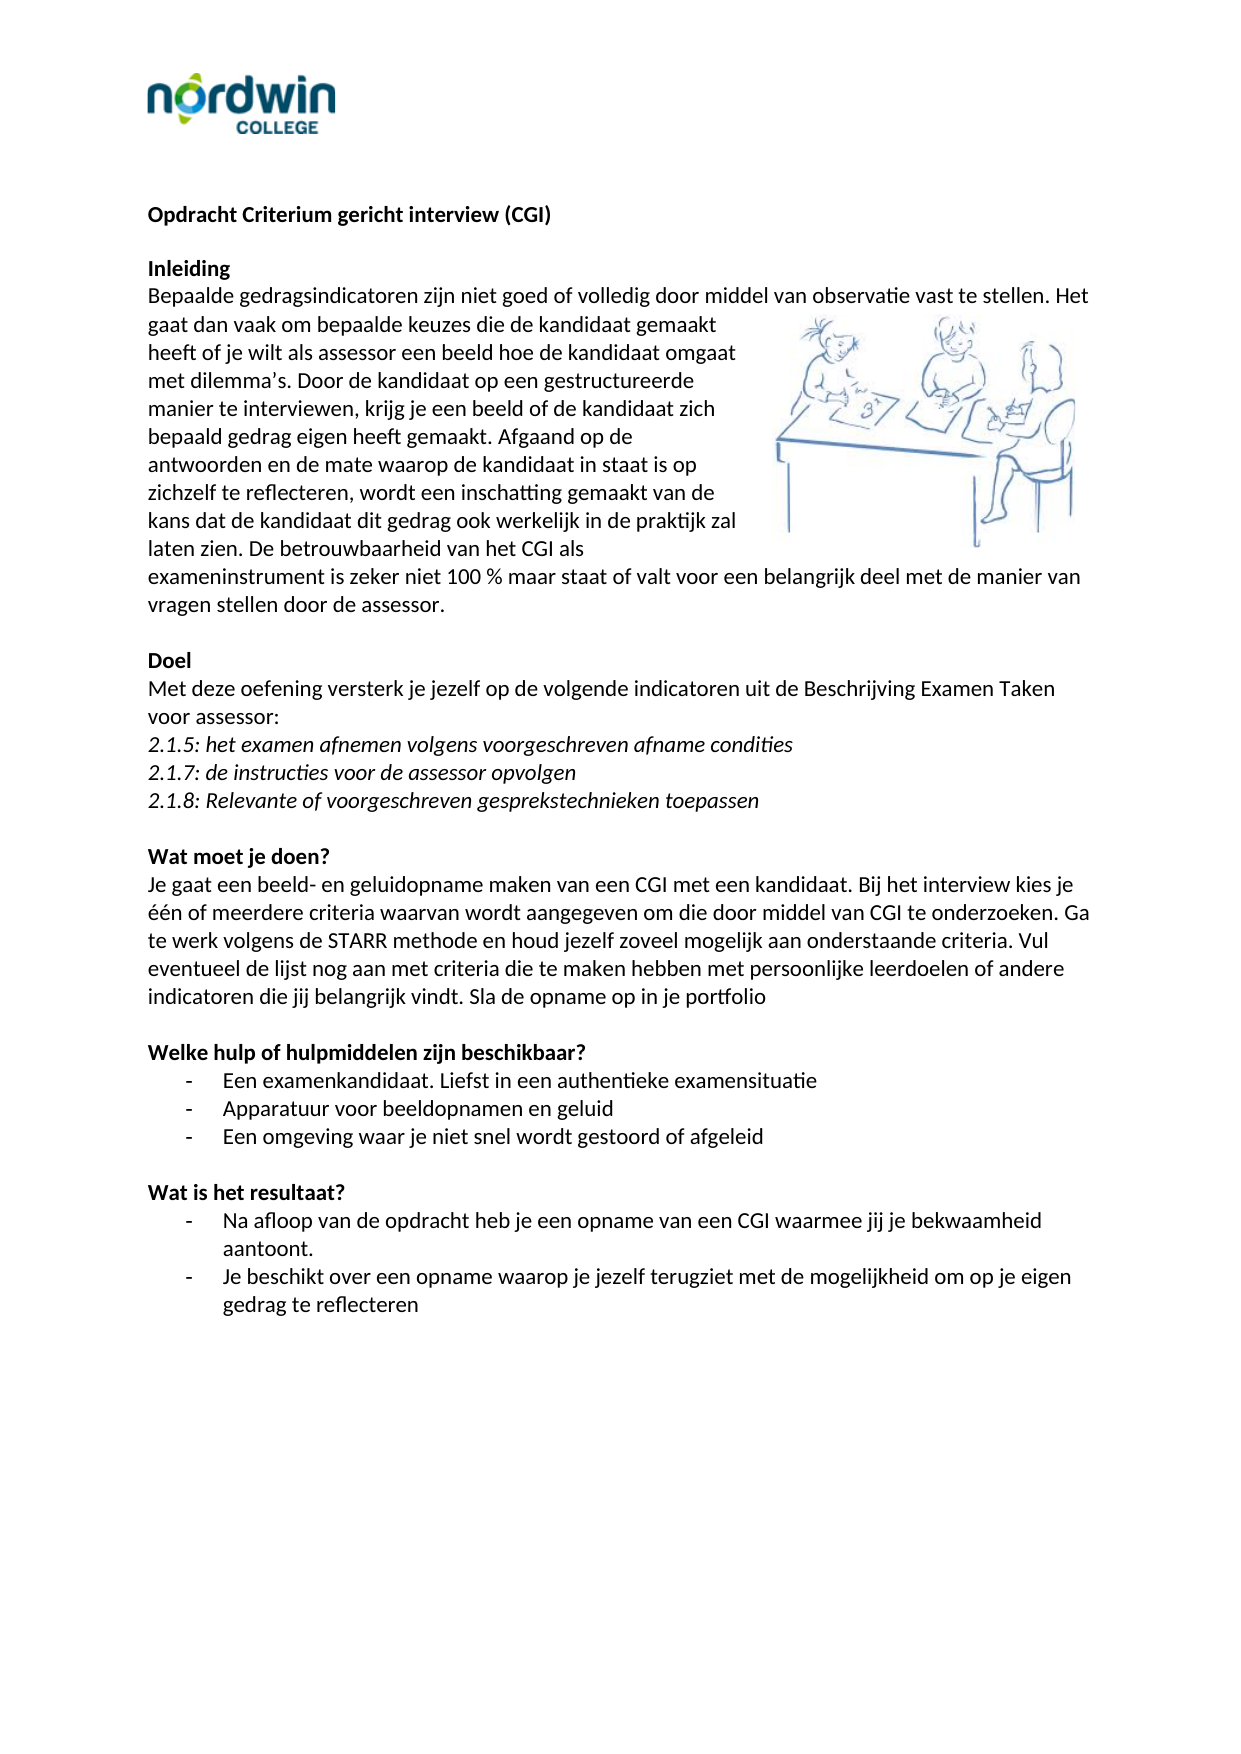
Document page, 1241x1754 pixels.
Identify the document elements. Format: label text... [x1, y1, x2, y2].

list Je beschikt over een opname waarop je jezelf terugziet met de mogelijkheid om op je eigen gedrag te reflecteren [185, 1262, 1093, 1318]
picture [147, 73, 336, 134]
text 2.1.8: Relevante of voorgeschreven gesprekstechnieken toepassen [148, 786, 1093, 814]
text Je gaat een beeld- en geluidopname maken van een CGI met een kandidaat. Bij het interview kies je één of meerdere criteria waarvan wordt aangegeven om die door middel van CGI te onderzoeken. Ga te werk volgens de STARR methode en houd jezelf zoveel mogelijk aan onderstaande criteria. Vul eventueel de lijst nog aan met criteria die te maken hebben met persoonlijke leerdoelen of andere indicatoren die jij belangrijk vindt. Sla de opname op in je portfolio [148, 870, 1093, 1010]
text Wat is het resultaat? [148, 1178, 1093, 1206]
list Een omgeving waar je niet snel wordt gestoord of afgeleid [185, 1122, 1093, 1150]
text 2.1.5: het examen afnemen volgens voorgeschreven afname condities [148, 730, 1093, 758]
list Na afloop van de opdracht heb je een opname van een CGI waarmee jij je bekwaamheid aantoont. [185, 1206, 1093, 1262]
list Apparatuur voor beeldopnamen en geluid [185, 1094, 1093, 1122]
list Een examenkandidaat. Liefst in een authentieke examensituatie [185, 1066, 1093, 1094]
text Met deze oefening versterk je jezelf op de volgende indicatoren uit de Beschrijving Examen Taken voor assessor: [148, 674, 1093, 730]
text Bepaalde gedragsindicatoren zijn niet goed of volledig door middel van observatie vast te stellen. Het gaat dan vaak om bepaalde keuzes die de kandidaat gemaakt heeft of je wilt als assessor een beeld hoe de kandidaat omgaat met dilemma’s. Door de kandidaat op een gestructureerde manier te interviewen, krijg je een beeld of de kandidaat zich bepaald gedrag eigen heeft gemaakt. Afgaand op de antwoorden en de mate waarop de kandidaat in staat is op zichzelf te reflecteren, wordt een inschatting gemaakt van de kans dat de kandidaat dit gedrag ook werkelijk in de praktijk zal laten zien. De betrouwbaarheid van het CGI als exameninstrument is zeker niet 100 % maar staat of valt voor een belangrijk deel met de manier van vragen stellen door de assessor. [148, 282, 1093, 618]
text Opdracht Criterium gericht interview (CGI) [148, 201, 1093, 229]
text Doel [148, 646, 1093, 674]
text Inleiding [148, 254, 1093, 282]
text Wat moet je doen? [148, 842, 1093, 870]
text Welke hulp of hulpmiddelen zijn beschikbaar? [148, 1038, 1093, 1066]
picture [771, 314, 1075, 548]
text 2.1.7: de instructies voor de assessor opvolgen [148, 758, 1093, 786]
